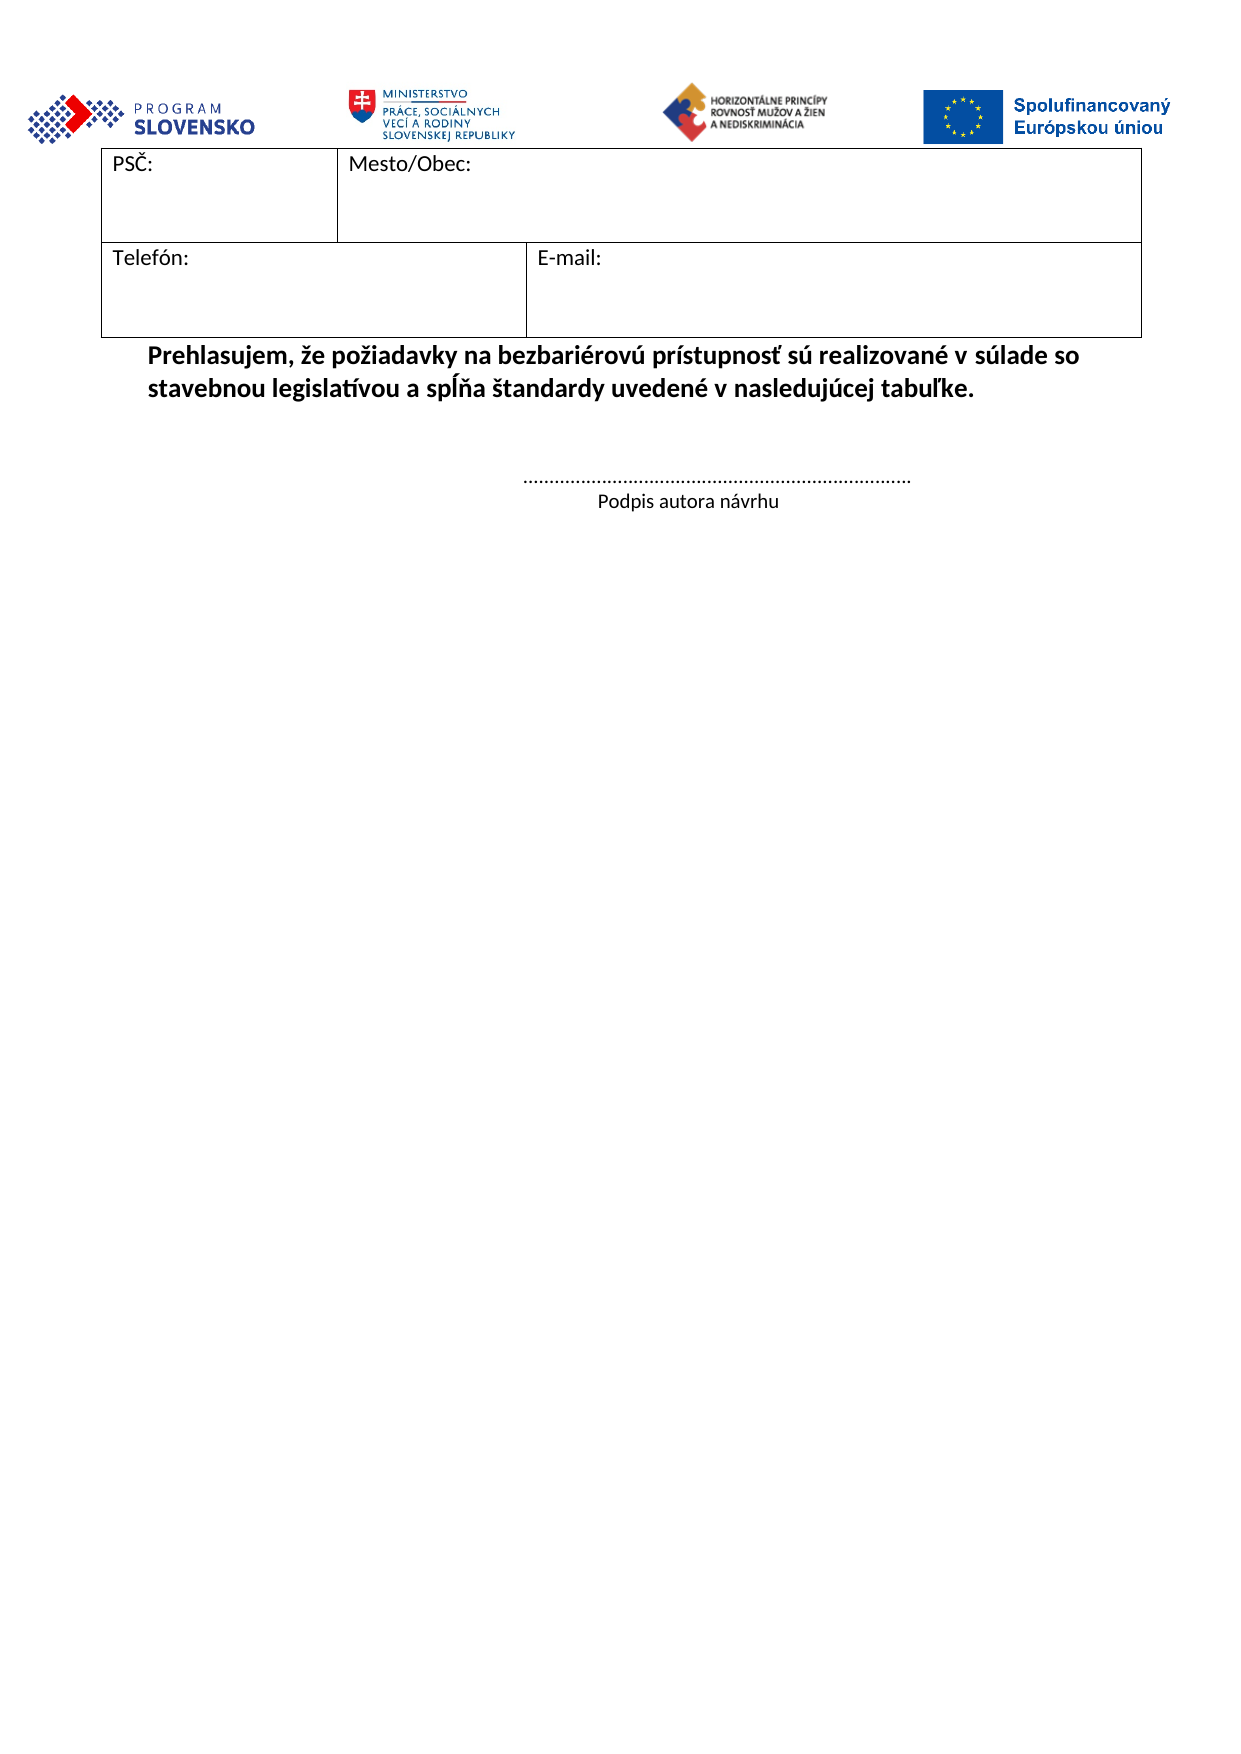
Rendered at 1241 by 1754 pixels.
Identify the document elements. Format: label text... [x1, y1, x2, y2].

table_cell E-mail: [527, 243, 1141, 337]
text Podpis autora návrhu [148, 488, 1150, 514]
text .......................................................................... [148, 463, 1150, 488]
picture [920, 88, 1175, 147]
table_cell PSČ: [102, 149, 337, 242]
picture [345, 75, 529, 148]
text Prehlasujem, že požiadavky na bezbariérovú prístupnosť sú realizované v súlade so stavebnou legislatívou a spĺňa štandardy uvedené v nasledujúcej tabuľke. [148, 338, 1150, 404]
picture [657, 77, 830, 143]
picture [22, 90, 262, 148]
table_cell Mesto/Obec: [338, 149, 1141, 242]
table_cell Telefón: [102, 243, 526, 337]
